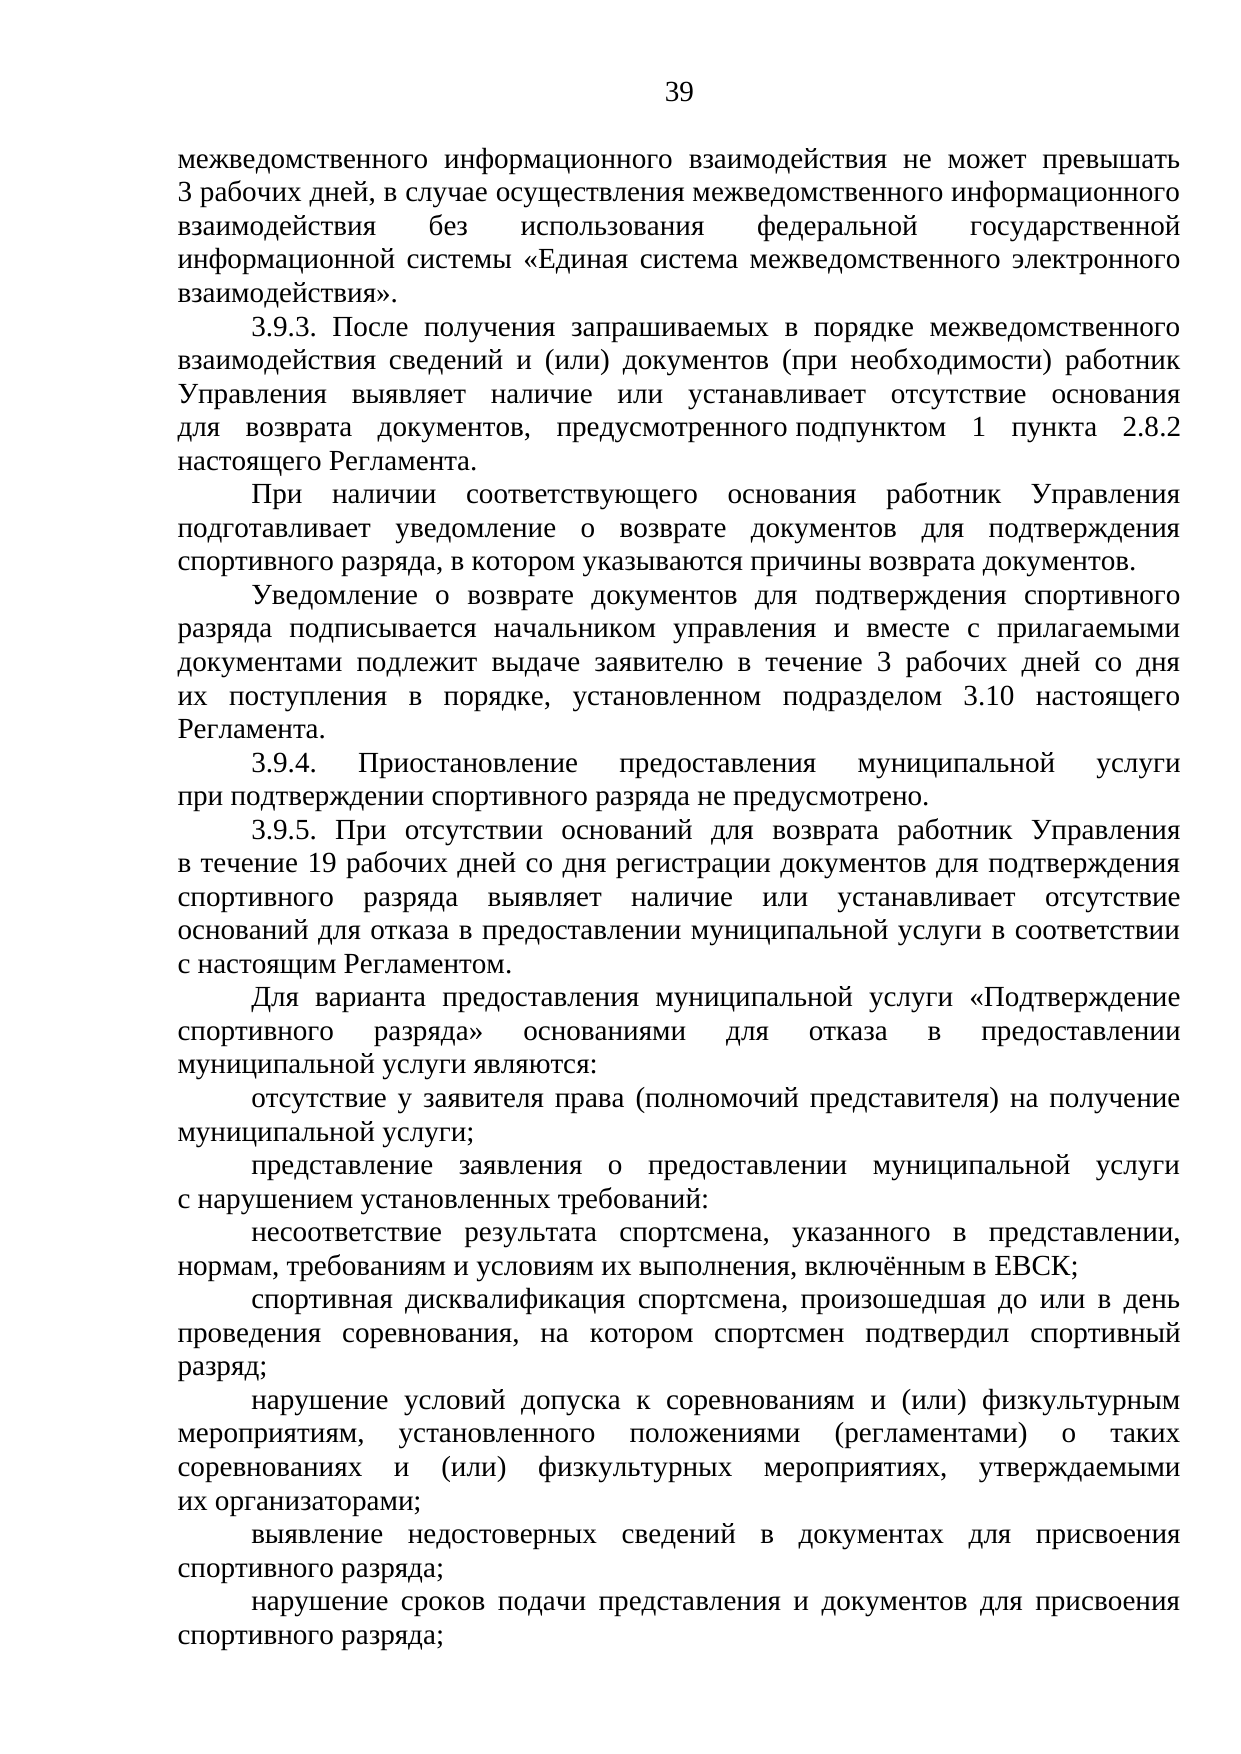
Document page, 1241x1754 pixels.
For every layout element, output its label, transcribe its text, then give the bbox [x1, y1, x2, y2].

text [177, 141, 1181, 309]
text нарушение сроков подачи представления и документов для присвоения спортивного разряда; [177, 1583, 1181, 1650]
text представление заявления о предоставлении муниципальной услуги с нарушением установленных требований: [177, 1147, 1181, 1214]
text 3.9.4. Приостановление предоставления муниципальной услуги при подтверждении спортивного разряда не предусмотрено. [177, 745, 1181, 812]
text Для варианта предоставления муниципальной услуги «Подтверждение спортивного разряда» основаниями для отказа в предоставлении муниципальной услуги являются: [177, 979, 1181, 1080]
text 3.9.5. При отсутствии оснований для возврата работник Управления в течение 19 рабочих дней со дня регистрации документов для подтверждения спортивного разряда выявляет наличие или устанавливает отсутствие оснований для отказа в предоставлении муниципальной услуги в соответствии с настоящим Регламентом. [177, 812, 1181, 979]
text Уведомление о возврате документов для подтверждения спортивного разряда подписывается начальником управления и вместе с прилагаемыми документами подлежит выдаче заявителю в течение 3 рабочих дней со дня их поступления в порядке, установленном подразделом 3.10 настоящего Регламента. [177, 577, 1181, 745]
text 3.9.3. После получения запрашиваемых в порядке межведомственного взаимодействия сведений и (или) документов (при необходимости) работник Управления выявляет наличие или устанавливает отсутствие основания для возврата документов, предусмотренного подпунктом 1 пункта 2.8.2 настоящего Регламента. [177, 309, 1181, 476]
text выявление недостоверных сведений в документах для присвоения спортивного разряда; [177, 1516, 1181, 1583]
text спортивная дисквалификация спортсмена, произошедшая до или в день проведения соревнования, на котором спортсмен подтвердил спортивный разряд; [177, 1281, 1181, 1382]
text отсутствие у заявителя права (полномочий представителя) на получение муниципальной услуги; [177, 1080, 1181, 1147]
text несоответствие результата спортсмена, указанного в представлении, нормам, требованиям и условиям их выполнения, включённым в ЕВСК; [177, 1214, 1181, 1281]
text нарушение условий допуска к соревнованиям и (или) физкультурным мероприятиям, установленного положениями (регламентами) о таких соревнованиях и (или) физкультурных мероприятиях, утверждаемыми их организаторами; [177, 1382, 1181, 1516]
text При наличии соответствующего основания работник Управления подготавливает уведомление о возврате документов для подтверждения спортивного разряда, в котором указываются причины возврата документов. [177, 476, 1181, 577]
